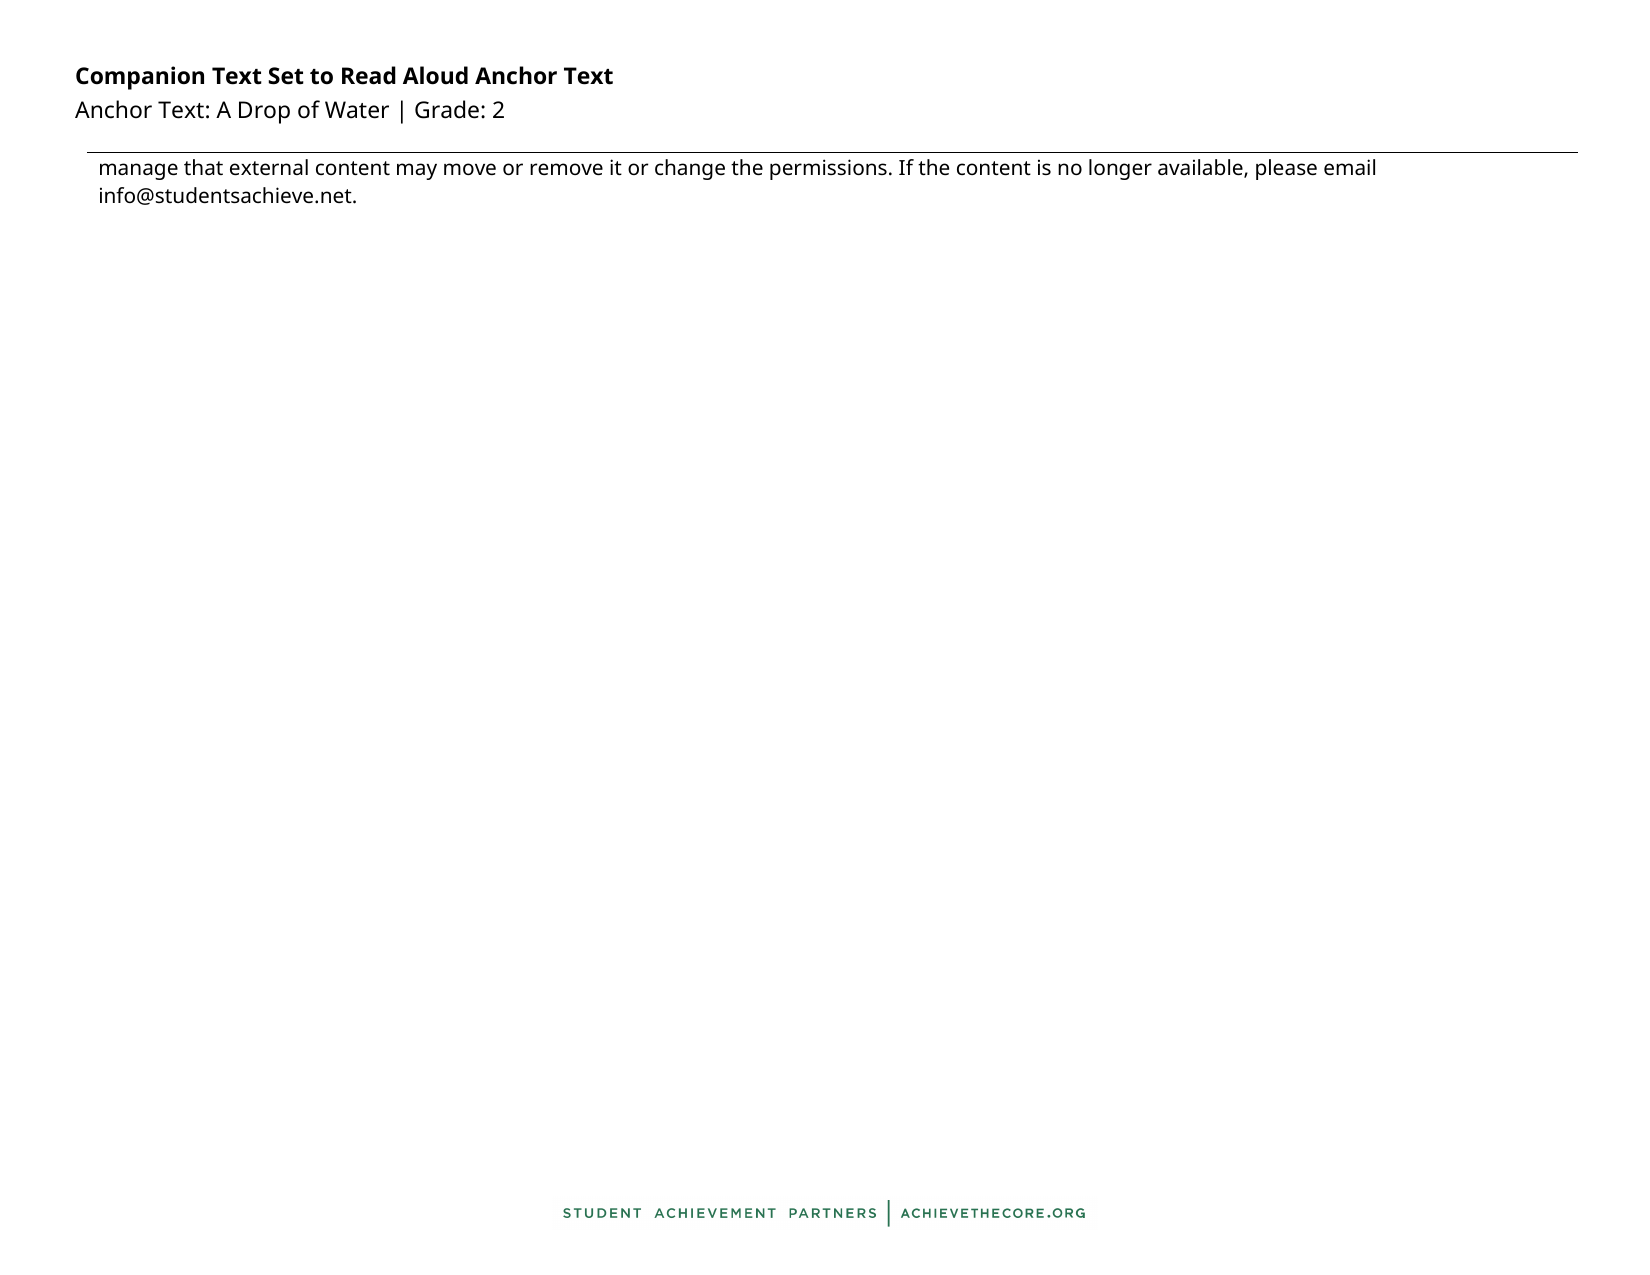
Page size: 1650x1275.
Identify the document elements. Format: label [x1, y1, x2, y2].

picture [551, 1196, 1099, 1230]
table_cell [87, 153, 1577, 210]
